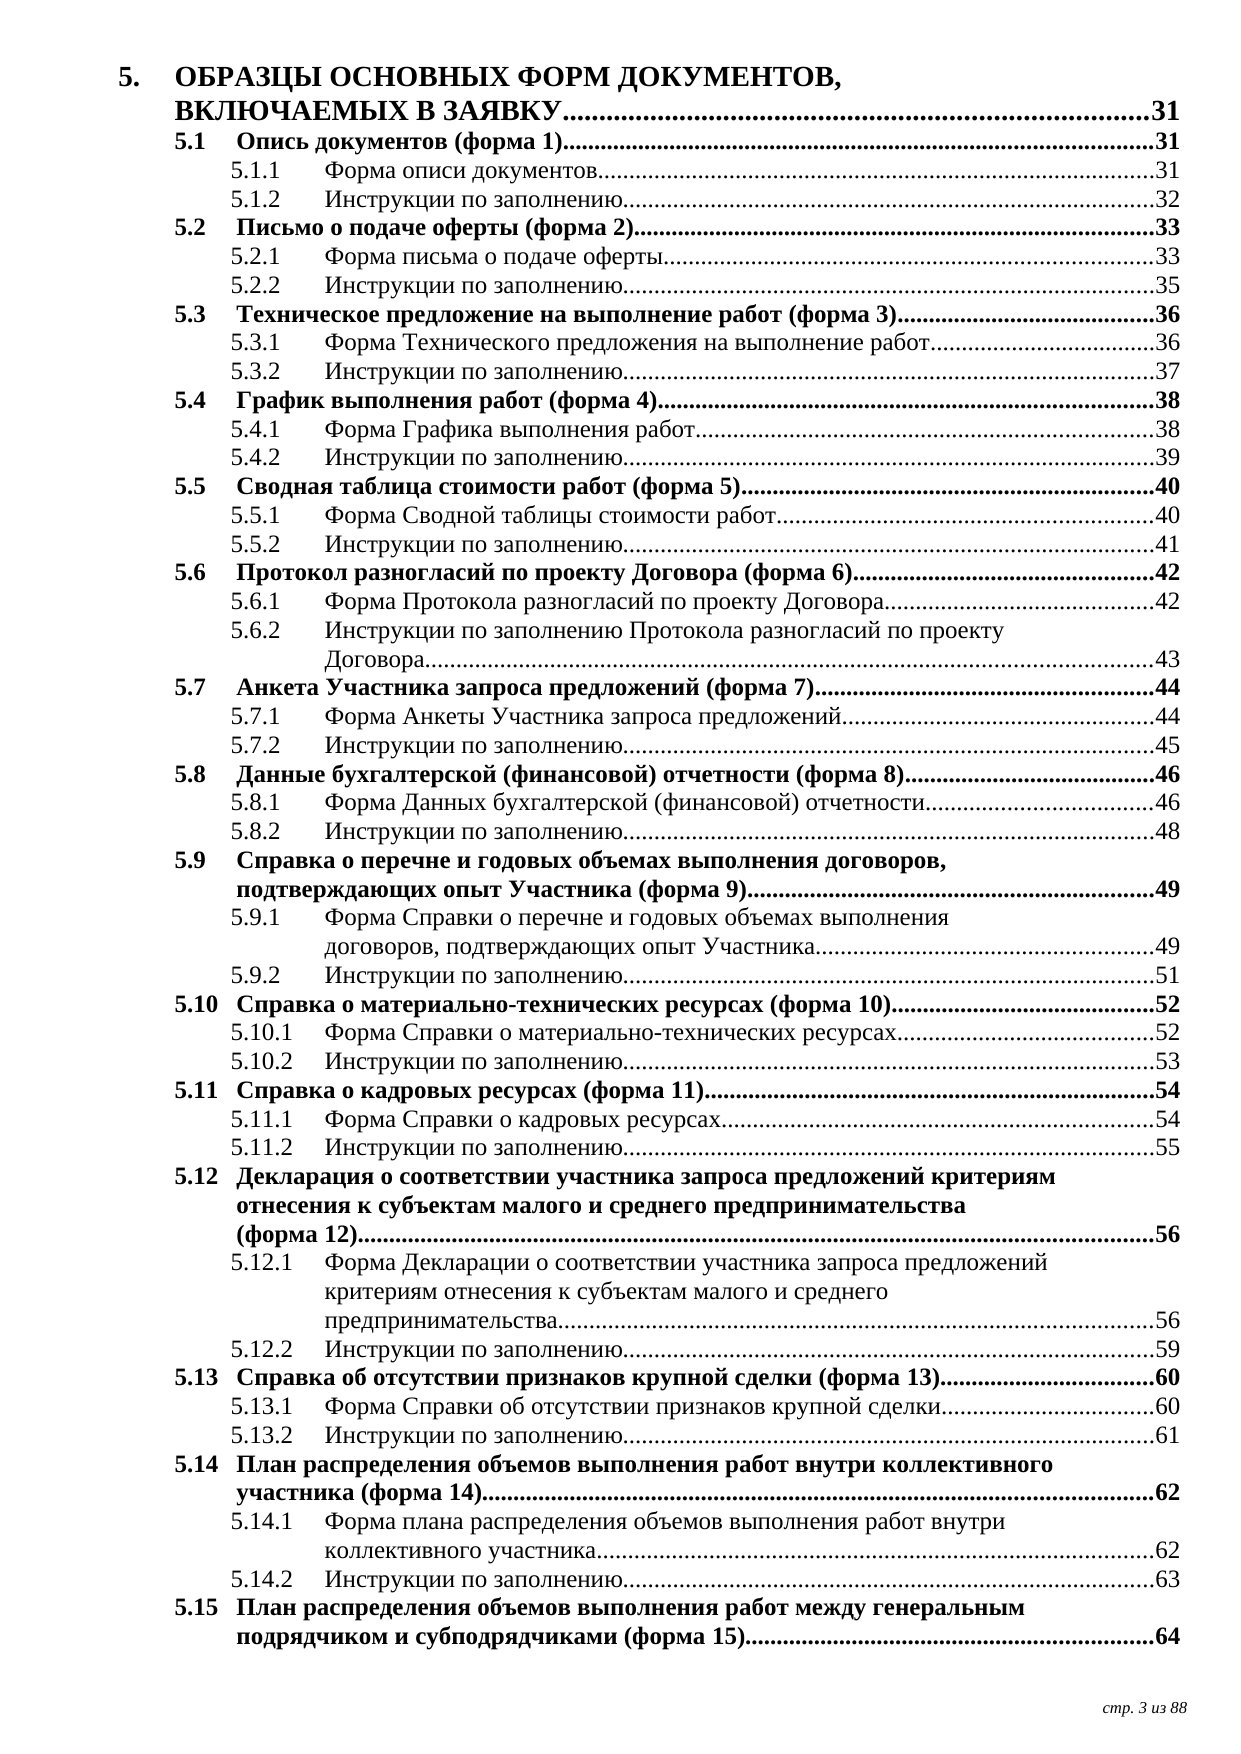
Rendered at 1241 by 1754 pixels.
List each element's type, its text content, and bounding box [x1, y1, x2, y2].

text 5.12.1 Форма Декларации о соответствии участника запроса предложений критериям отнесения к субъектам малого и среднего предпринимательства 56 [230, 1247, 1063, 1334]
text 5.13.2 Инструкции по заполнению 61 [230, 1420, 1063, 1449]
text 5.6.1 Форма Протокола разногласий по проекту Договора 42 [230, 586, 1063, 615]
text 5.7.2 Инструкции по заполнению 45 [230, 730, 1063, 759]
text 5.8.1 Форма Данных бухгалтерской (финансовой) отчетности 46 [230, 787, 1063, 816]
text 5.15 План распределения объемов выполнения работ между генеральным подрядчиком и субподрядчиками (форма 15) 64 [174, 1592, 1093, 1650]
text 5.9 Справка о перечне и годовых объемах выполнения договоров, подтверждающих опыт Участника (форма 9) 49 [174, 845, 1093, 902]
text 5.1.1 Форма описи документов 31 [230, 155, 1063, 184]
text 5.10.1 Форма Справки о материально-технических ресурсах 52 [230, 1017, 1063, 1046]
text 5.11 Справка о кадровых ресурсах (форма 11) 54 [174, 1075, 1093, 1104]
text 5.9.2 Инструкции по заполнению 51 [230, 960, 1063, 989]
text 5.3.1 Форма Технического предложения на выполнение работ 36 [230, 327, 1063, 356]
text 5.12.2 Инструкции по заполнению 59 [230, 1334, 1063, 1362]
text 5.7.1 Форма Анкеты Участника запроса предложений 44 [230, 701, 1063, 730]
text 5.11.1 Форма Справки о кадровых ресурсах 54 [230, 1104, 1063, 1132]
text 5.7 Анкета Участника запроса предложений (форма 7) 44 [174, 672, 1093, 701]
text 5.2.1 Форма письма о подаче оферты 33 [230, 241, 1063, 270]
text 5.5.1 Форма Сводной таблицы стоимости работ 40 [230, 500, 1063, 529]
text 5.6 Протокол разногласий по проекту Договора (форма 6) 42 [174, 557, 1093, 586]
text 5.2 Письмо о подаче оферты (форма 2) 33 [174, 212, 1093, 241]
text 5.4 График выполнения работ (форма 4) 38 [174, 385, 1093, 414]
text 5.2.2 Инструкции по заполнению 35 [230, 270, 1063, 299]
text 5.11.2 Инструкции по заполнению 55 [230, 1132, 1063, 1161]
text 5.6.2 Инструкции по заполнению Протокола разногласий по проекту Договора 43 [230, 615, 1063, 672]
text 5.3.2 Инструкции по заполнению 37 [230, 356, 1063, 385]
text 5.14.2 Инструкции по заполнению 63 [230, 1564, 1063, 1592]
text 5.3 Техническое предложение на выполнение работ (форма 3) 36 [174, 299, 1093, 327]
text 5.5.2 Инструкции по заполнению 41 [230, 529, 1063, 557]
text 5.14.1 Форма плана распределения объемов выполнения работ внутри коллективного участника 62 [230, 1506, 1063, 1564]
text 5.1.2 Инструкции по заполнению 32 [230, 184, 1063, 212]
text 5.8.2 Инструкции по заполнению 48 [230, 816, 1063, 845]
text 5.8 Данные бухгалтерской (финансовой) отчетности (форма 8) 46 [174, 759, 1093, 787]
text 5.4.2 Инструкции по заполнению 39 [230, 442, 1063, 471]
text 5. Образцы основных форм документов, включаемых в заявку 31 [118, 59, 1063, 126]
text 5.4.1 Форма Графика выполнения работ 38 [230, 414, 1063, 442]
text 5.10 Справка о материально-технических ресурсах (форма 10) 52 [174, 989, 1093, 1017]
text 5.13 Справка об отсутствии признаков крупной сделки (форма 13) 60 [174, 1362, 1093, 1391]
text 5.1 Опись документов (форма 1) 31 [174, 126, 1093, 155]
text 5.14 План распределения объемов выполнения работ внутри коллективного участника (форма 14) 62 [174, 1449, 1093, 1506]
text 5.9.1 Форма Справки о перечне и годовых объемах выполнения договоров, подтверждающих опыт Участника 49 [230, 902, 1063, 960]
text 5.5 Сводная таблица стоимости работ (форма 5) 40 [174, 471, 1093, 500]
text 5.10.2 Инструкции по заполнению 53 [230, 1046, 1063, 1075]
text 5.13.1 Форма Справки об отсутствии признаков крупной сделки 60 [230, 1391, 1063, 1420]
text 5.12 Декларация о соответствии участника запроса предложений критериям отнесения к субъектам малого и среднего предпринимательства (форма 12) 56 [174, 1161, 1093, 1247]
